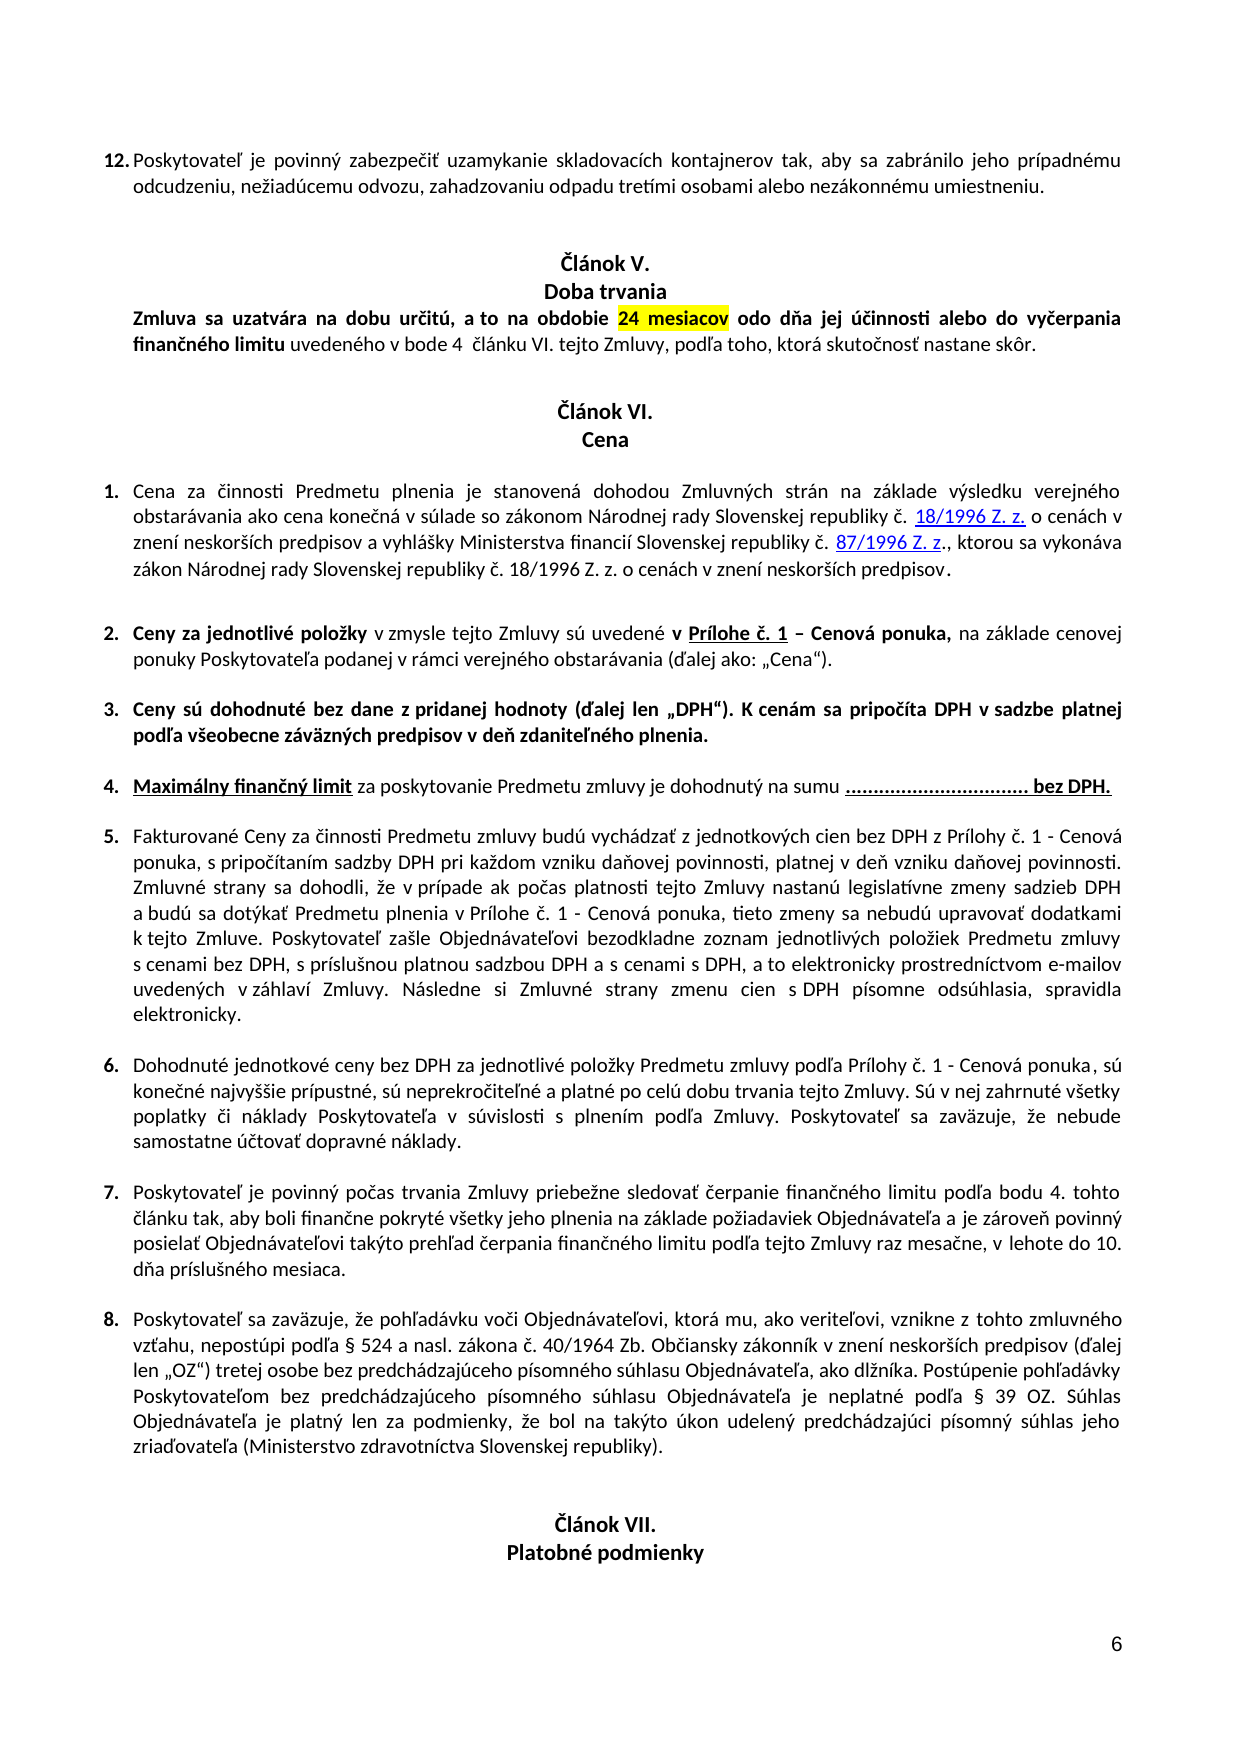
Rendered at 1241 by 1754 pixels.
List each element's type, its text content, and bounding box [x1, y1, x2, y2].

list Poskytovateľ je povinný počas trvania Zmluvy priebežne sledovať čerpanie finančného limitu podľa bodu 4. tohto článku tak, aby boli finančne pokryté všetky jeho plnenia na základe požiadaviek Objednávateľa a je zároveň povinný posielať Objednávateľovi takýto prehľad čerpania finančného limitu podľa tejto Zmluvy raz mesačne, v lehote do 10. dňa príslušného mesiaca. [103, 1179, 1122, 1281]
text Doba trvania [88, 277, 1122, 305]
text Článok VII. [88, 1510, 1122, 1538]
text Cena [88, 425, 1122, 453]
list Fakturované Ceny za činnosti Predmetu zmluvy budú vychádzať z jednotkových cien bez DPH z Prílohy č. 1 - Cenová ponuka, s pripočítaním sadzby DPH pri každom vzniku daňovej povinnosti, platnej v deň vzniku daňovej povinnosti. Zmluvné strany sa dohodli, že v prípade ak počas platnosti tejto Zmluvy nastanú legislatívne zmeny sadzieb DPH a budú sa dotýkať Predmetu plnenia v Prílohe č. 1 - Cenová ponuka, tieto zmeny sa nebudú upravovať dodatkami k tejto Zmluve. Poskytovateľ zašle Objednávateľovi bezodkladne zoznam jednotlivých položiek Predmetu zmluvy s cenami bez DPH, s príslušnou platnou sadzbou DPH a s cenami s DPH, a to elektronicky prostredníctvom e-mailov uvedených v záhlaví Zmluvy. Následne si Zmluvné strany zmenu cien s DPH písomne odsúhlasia, spravidla elektronicky. [103, 824, 1122, 1027]
list Poskytovateľ je povinný zabezpečiť uzamykanie skladovacích kontajnerov tak, aby sa zabránilo jeho prípadnému odcudzeniu, nežiadúcemu odvozu, zahadzovaniu odpadu tretími osobami alebo nezákonnému umiestneniu. [103, 148, 1122, 198]
text Článok VI. [88, 397, 1122, 425]
text Zmluva sa uzatvára na dobu určitú, a to na obdobie 24 mesiacov odo dňa jej účinnosti alebo do vyčerpania finančného limitu uvedeného v bode 4 článku VI. tejto Zmluvy, podľa toho, ktorá skutočnosť nastane skôr. [88, 305, 1122, 356]
list Ceny za jednotlivé položky v zmysle tejto Zmluvy sú uvedené v Prílohe č. 1 – Cenová ponuka, na základe cenovej ponuky Poskytovateľa podanej v rámci verejného obstarávania (ďalej ako: „Cena“). [103, 620, 1122, 671]
list Cena za činnosti Predmetu plnenia je stanovená dohodou Zmluvných strán na základe výsledku verejného obstarávania ako cena konečná v súlade so zákonom Národnej rady Slovenskej republiky č. 18/1996 Z. z. o cenách v znení neskorších predpisov a vyhlášky Ministerstva financií Slovenskej republiky č. 87/1996 Z. z., ktorou sa vykonáva zákon Národnej rady Slovenskej republiky č. 18/1996 Z. z. o cenách v znení neskorších predpisov. [103, 478, 1122, 582]
list Ceny sú dohodnuté bez dane z pridanej hodnoty (ďalej len „DPH“). K cenám sa pripočíta DPH v sadzbe platnej podľa všeobecne záväzných predpisov v deň zdaniteľného plnenia. [103, 697, 1122, 747]
list Poskytovateľ sa zaväzuje, že pohľadávku voči Objednávateľovi, ktorá mu, ako veriteľovi, vznikne z tohto zmluvného vzťahu, nepostúpi podľa § 524 a nasl. zákona č. 40/1964 Zb. Občiansky zákonník v znení neskorších predpisov (ďalej len „OZ“) tretej osobe bez predchádzajúceho písomného súhlasu Objednávateľa, ako dlžníka. Postúpenie pohľadávky Poskytovateľom bez predchádzajúceho písomného súhlasu Objednávateľa je neplatné podľa § 39 OZ. Súhlas Objednávateľa je platný len za podmienky, že bol na takýto úkon udelený predchádzajúci písomný súhlas jeho zriaďovateľa (Ministerstvo zdravotníctva Slovenskej republiky). [103, 1307, 1122, 1459]
list Maximálny finančný limit za poskytovanie Predmetu zmluvy je dohodnutý na sumu ................................. bez DPH. [103, 773, 1122, 798]
list Dohodnuté jednotkové ceny bez DPH za jednotlivé položky Predmetu zmluvy podľa Prílohy č. 1 - Cenová ponuka, sú konečné najvyššie prípustné, sú neprekročiteľné a platné po celú dobu trvania tejto Zmluvy. Sú v nej zahrnuté všetky poplatky či náklady Poskytovateľa v súvislosti s plnením podľa Zmluvy. Poskytovateľ sa zaväzuje, že nebude samostatne účtovať dopravné náklady. [103, 1052, 1122, 1154]
text Článok V. [88, 249, 1122, 277]
text Platobné podmienky [88, 1538, 1122, 1566]
